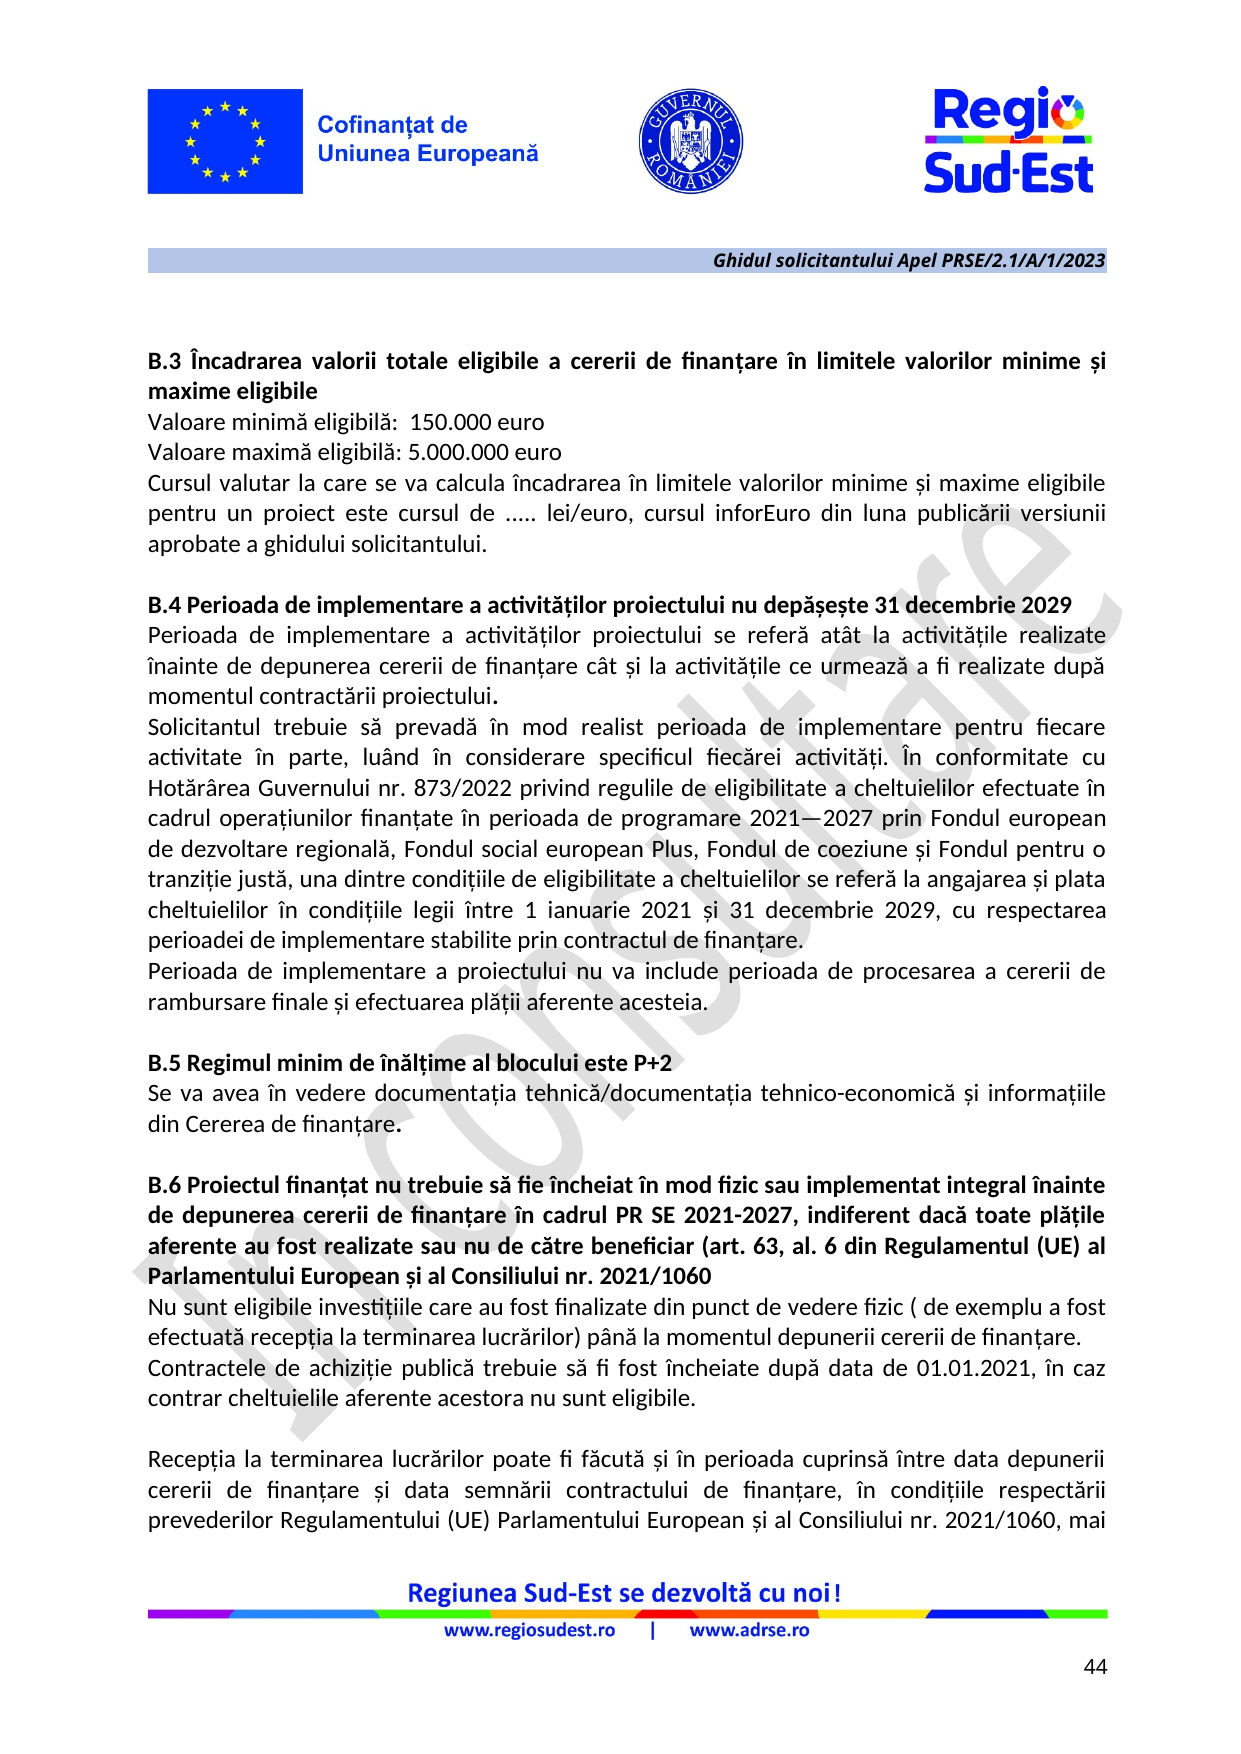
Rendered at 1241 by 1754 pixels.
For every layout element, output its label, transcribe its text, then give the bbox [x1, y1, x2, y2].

text B.3 Încadrarea valorii totale eligibile a cererii de finanţare în limitele valorilor minime și maxime eligibile [148, 345, 1107, 406]
text Se va avea în vedere documentaţia tehnică/documentația tehnico-economică și informațiile din Cererea de finanțare. [148, 1077, 1107, 1138]
text Perioada de implementare a proiectului nu va include perioada de procesarea a cererii de rambursare finale și efectuarea plății aferente acesteia. [148, 955, 1107, 1016]
text B.6 Proiectul finanțat nu trebuie să fie încheiat în mod fizic sau implementat integral înainte de depunerea cererii de finanțare în cadrul PR SE 2021-2027, indiferent dacă toate plățile aferente au fost realizate sau nu de către beneficiar (art. 63, al. 6 din Regulamentul (UE) al Parlamentului European și al Consiliului nr. 2021/1060 [148, 1169, 1107, 1291]
text Cursul valutar la care se va calcula încadrarea în limitele valorilor minime și maxime eligibile pentru un proiect este cursul de ..... lei/euro, cursul inforEuro din luna publicării versiunii aprobate a ghidului solicitantului. [148, 467, 1107, 558]
text B.4 Perioada de implementare a activităților proiectului nu depășește 31 decembrie 2029 [148, 589, 1107, 619]
text B.5 Regimul minim de înălţime al blocului este P+2 [148, 1047, 1107, 1077]
text Perioada de implementare a activităţilor proiectului se referă atât la activitățile realizate înainte de depunerea cererii de finanțare cât și la activitățile ce urmează a fi realizate după momentul contractării proiectului. [148, 619, 1107, 711]
text Nu sunt eligibile investiţiile care au fost finalizate din punct de vedere fizic ( de exemplu a fost efectuată recepţia la terminarea lucrărilor) până la momentul depunerii cererii de finanţare. [148, 1291, 1107, 1352]
text Contractele de achiziție publică trebuie să fi fost încheiate după data de 01.01.2021, în caz contrar cheltuielile aferente acestora nu sunt eligibile. [148, 1352, 1107, 1413]
text Valoare minimă eligibilă: 150.000 euro [148, 406, 1107, 436]
picture [147, 86, 1093, 195]
text Solicitantul trebuie să prevadă în mod realist perioada de implementare pentru fiecare activitate în parte, luând în considerare specificul fiecărei activități. În conformitate cu Hotărârea Guvernului nr. 873/2022 privind regulile de eligibilitate a cheltuielilor efectuate în cadrul operaţiunilor finanţate în perioada de programare 2021—2027 prin Fondul european de dezvoltare regională, Fondul social european Plus, Fondul de coeziune și Fondul pentru o tranziție justă, una dintre condițiile de eligibilitate a cheltuielilor se referă la angajarea și plata cheltuielilor în condiţiile legii între 1 ianuarie 2021 şi 31 decembrie 2029, cu respectarea perioadei de implementare stabilite prin contractul de finanţare. [148, 711, 1107, 955]
picture [147, 1582, 1108, 1640]
text Valoare maximă eligibilă: 5.000.000 euro [148, 436, 1107, 467]
